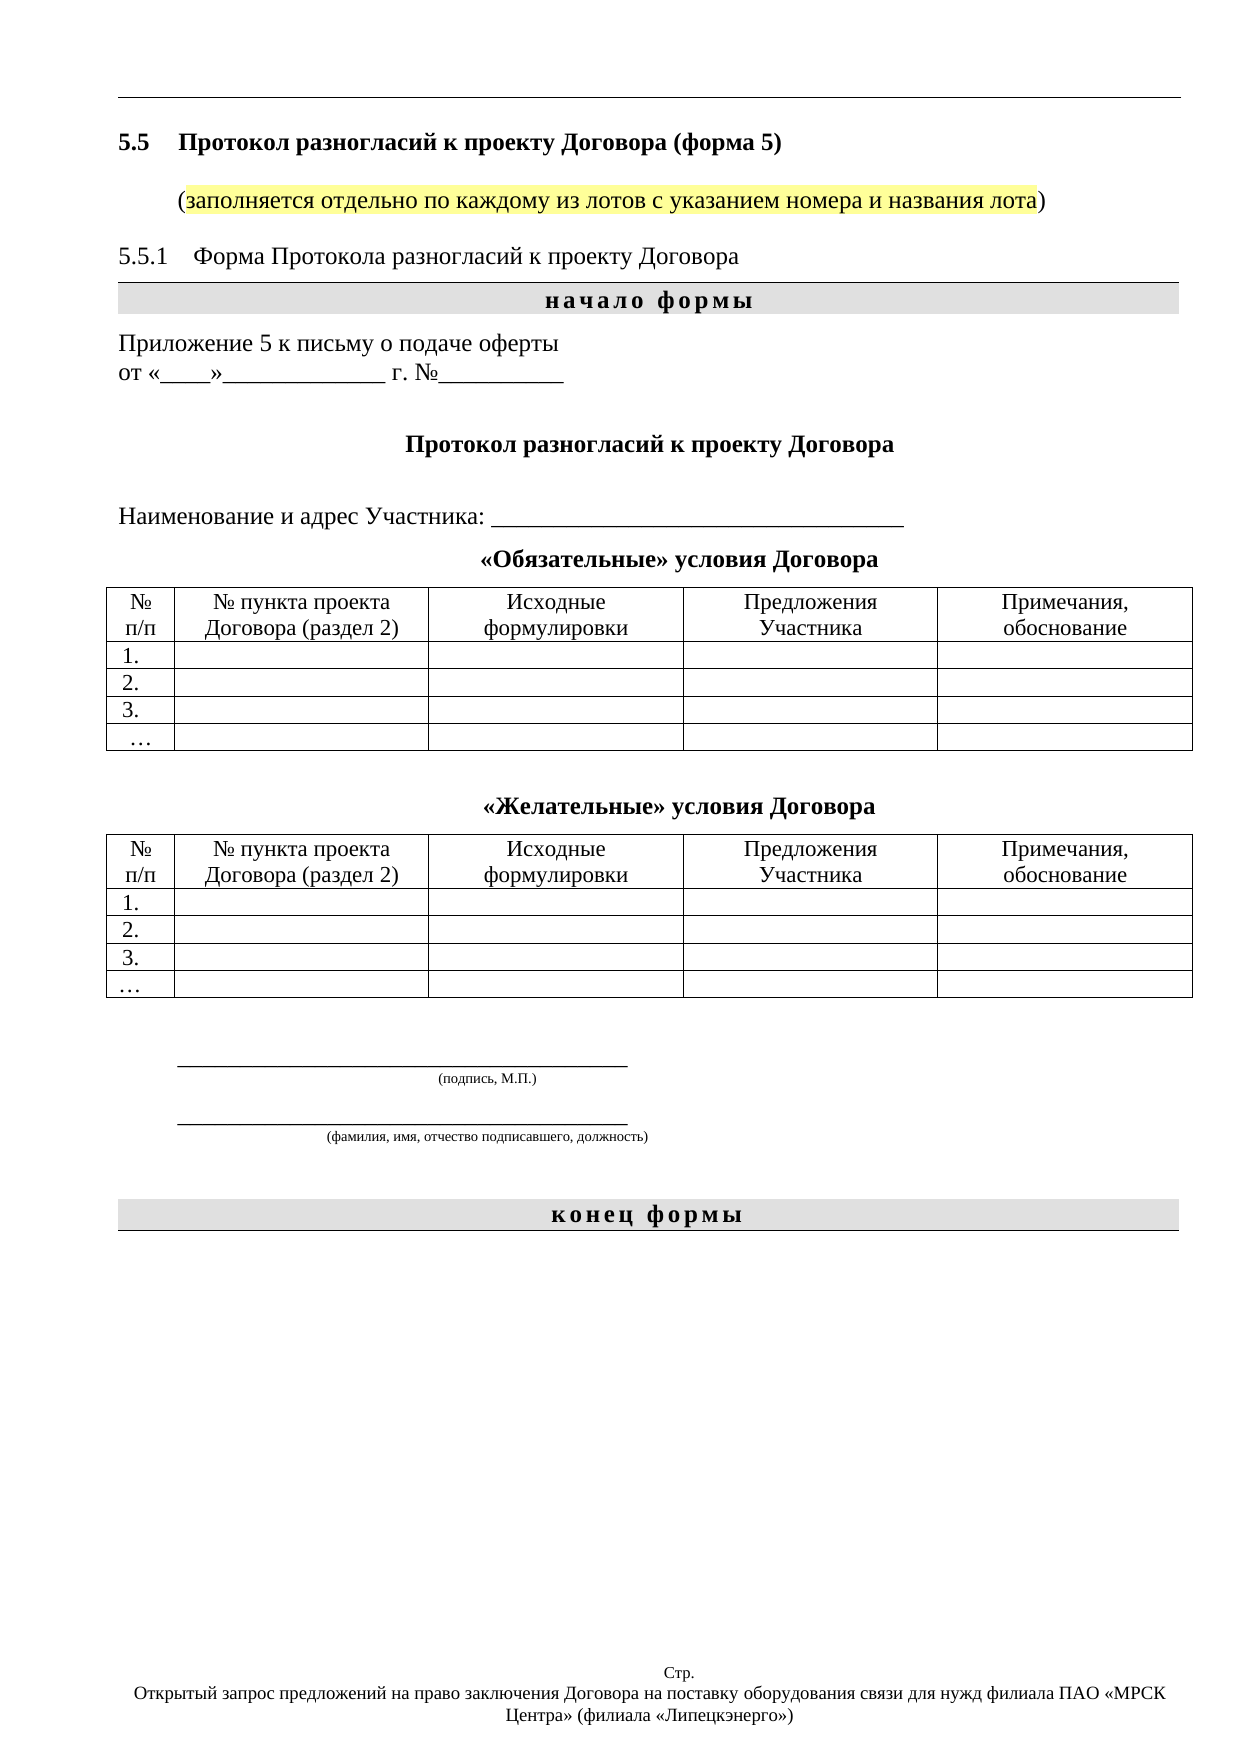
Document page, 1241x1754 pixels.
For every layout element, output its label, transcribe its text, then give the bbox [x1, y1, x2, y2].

table_cell [684, 889, 937, 915]
table_cell [429, 669, 683, 696]
table_cell [938, 889, 1192, 915]
table_header Исходные формулировки [429, 835, 683, 888]
table_header Исходные формулировки [429, 588, 683, 641]
table_cell [938, 724, 1192, 750]
table_cell [429, 916, 683, 942]
text «Обязательные» условия Договора [118, 544, 1181, 573]
table_header Примечания, обоснование [938, 588, 1192, 641]
table_cell [175, 971, 428, 997]
table_header № пункта проекта Договора (раздел 2) [175, 588, 428, 641]
table_cell [429, 971, 683, 997]
table_cell [684, 669, 937, 696]
table_cell [684, 944, 937, 970]
table_cell [429, 642, 683, 668]
table_cell [107, 642, 174, 668]
table_cell [684, 697, 937, 723]
table_cell [938, 944, 1192, 970]
table_header № пункта проекта Договора (раздел 2) [175, 835, 428, 888]
table_header Предложения Участника [684, 588, 937, 641]
table_cell [938, 697, 1192, 723]
table_cell [684, 916, 937, 942]
table_cell [938, 669, 1192, 696]
table_cell [938, 642, 1192, 668]
table_cell [684, 971, 937, 997]
table_cell [429, 724, 683, 750]
table_cell [175, 724, 428, 750]
text ____________________________________ [118, 1041, 1181, 1070]
text «Желательные» условия Договора [118, 791, 1181, 819]
text (фамилия, имя, отчество подписавшего, должность) [118, 1128, 797, 1156]
table_cell [175, 642, 428, 668]
table_header Примечания, обоснование [938, 835, 1192, 888]
table_cell [107, 669, 174, 696]
table_cell [107, 916, 174, 942]
subtitle Форма Протокола разногласий к проекту Договора [118, 241, 1181, 269]
table_cell [429, 697, 683, 723]
table_cell [429, 889, 683, 915]
table_cell … [107, 724, 174, 750]
table_cell [684, 642, 937, 668]
table_cell [175, 944, 428, 970]
text ____________________________________ [118, 1099, 1181, 1128]
text Наименование и адрес Участника: _________________________________ [118, 501, 1181, 529]
table_header № п/п [107, 588, 174, 641]
text начало формы [118, 283, 1179, 314]
text Приложение 5 к письму о подаче оферты от «____»_____________ г. №__________ [118, 328, 1181, 386]
table_cell [938, 916, 1192, 942]
table_cell [175, 697, 428, 723]
table_cell … [107, 971, 174, 997]
table_header Предложения Участника [684, 835, 937, 888]
table_cell [938, 971, 1192, 997]
table_header № п/п [107, 835, 174, 888]
text конец формы [118, 1199, 1179, 1230]
table_cell [107, 697, 174, 723]
table_cell [175, 916, 428, 942]
table_cell [107, 889, 174, 915]
text Протокол разногласий к проекту Договора [118, 429, 1181, 458]
table_cell [684, 724, 937, 750]
table_cell [175, 669, 428, 696]
table_cell [175, 889, 428, 915]
subtitle Протокол разногласий к проекту Договора (форма 5) [118, 127, 1181, 156]
table_cell [107, 944, 174, 970]
text (подпись, М.П.) [118, 1070, 797, 1099]
table_cell [429, 944, 683, 970]
